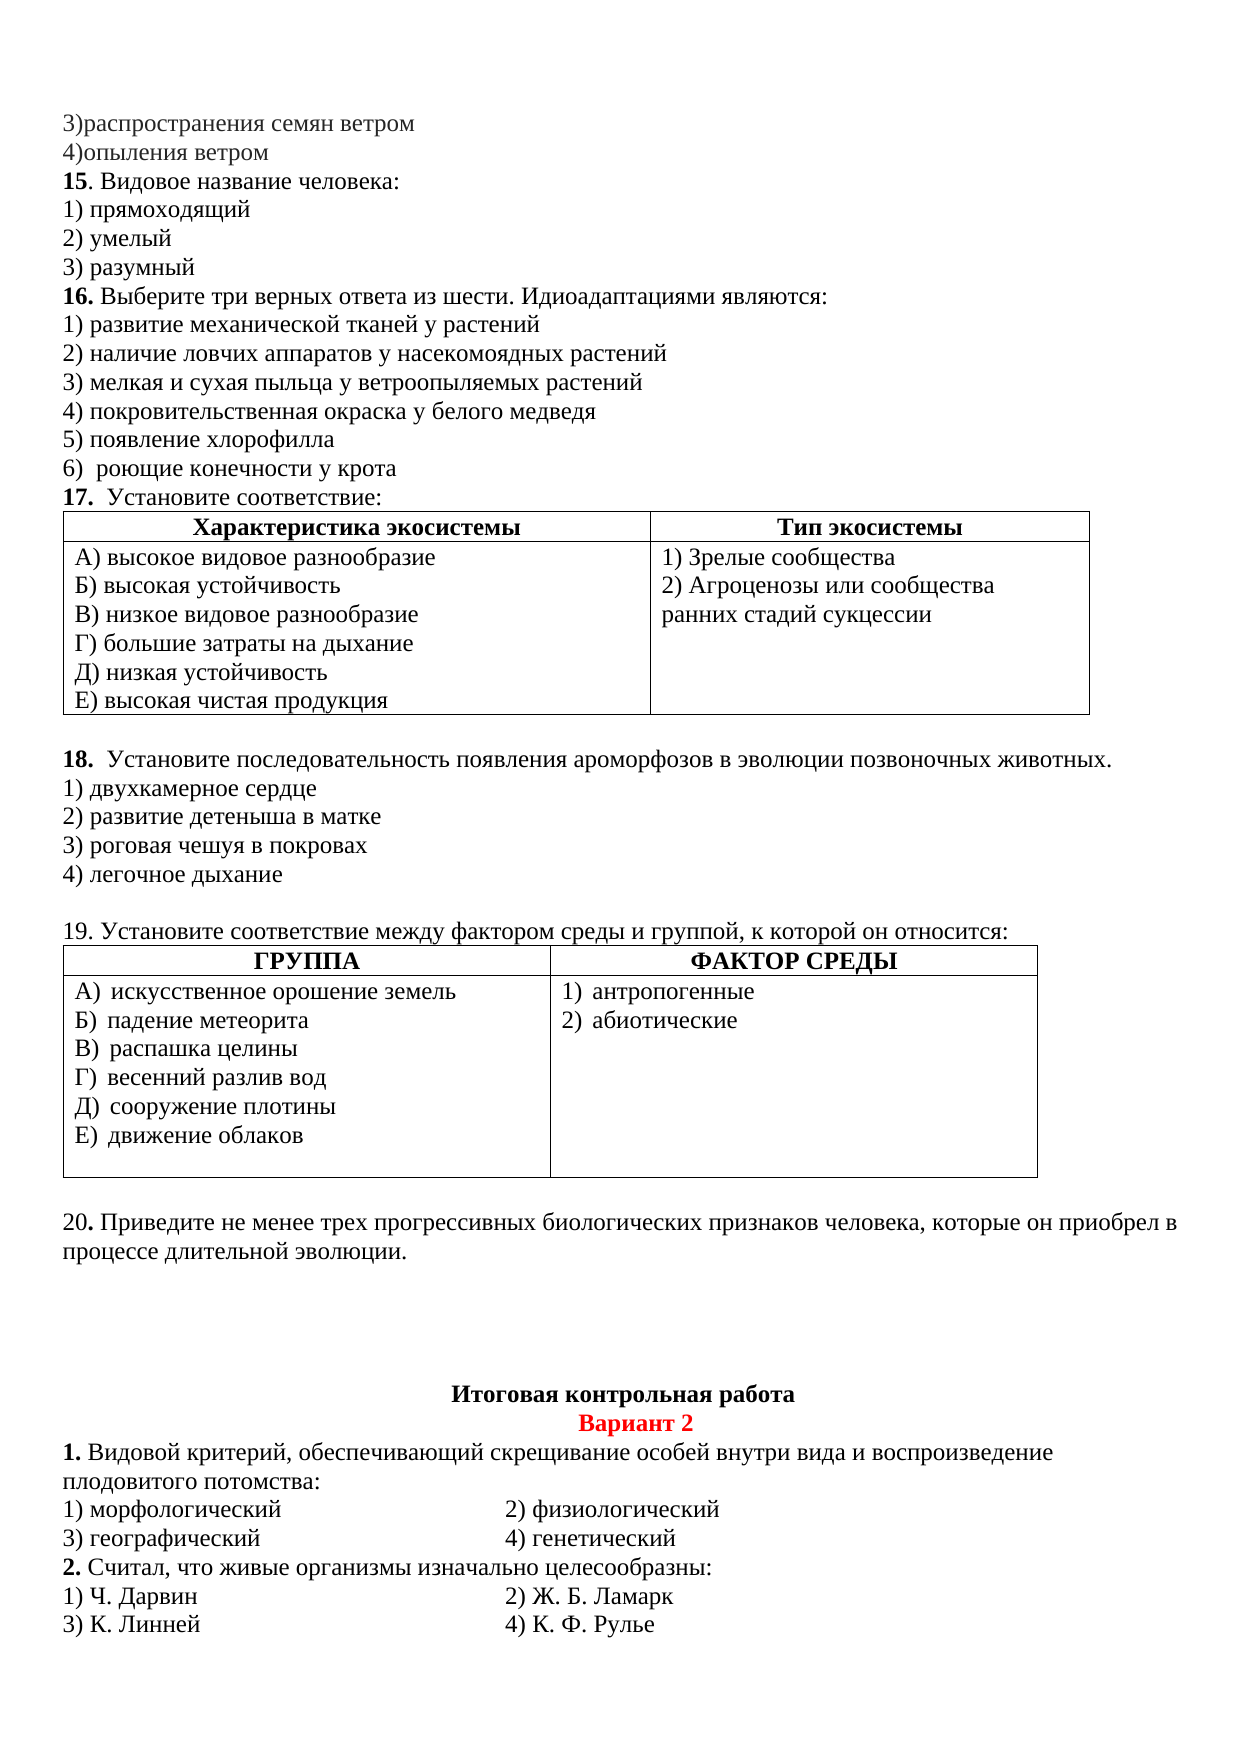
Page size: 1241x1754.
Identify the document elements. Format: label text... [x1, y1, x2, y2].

text 1) Ч. Дарвин 2) Ж. Б. Ламарк [62, 1581, 1184, 1609]
text 5) появление хлорофилла [62, 424, 1184, 453]
text 20. Приведите не менее трех прогрессивных биологических признаков человека, которые он приобрел в процессе длительной эволюции. [62, 1207, 1184, 1264]
text 4) легочное дыхание [62, 859, 1184, 888]
table_header ГРУППА [64, 946, 550, 975]
text 4)опыления ветром [62, 137, 1184, 166]
text 1. Видовой критерий, обеспечивающий скрещивание особей внутри вида и воспроизведение плодовитого потомства: [62, 1437, 1184, 1494]
text 2. Считал, что живые организмы изначально целесообразны: [62, 1552, 1184, 1581]
text 19. Установите соответствие между фактором среды и группой, к которой он относится: [62, 916, 1184, 945]
text 18. Установите последовательность появления ароморфозов в эволюции позвоночных животных. [62, 744, 1184, 773]
text 1) морфологический 2) физиологический [62, 1494, 1184, 1523]
text 3) К. Линней 4) К. Ф. Рулье [62, 1609, 1184, 1638]
table_header Характеристика экосистемы [64, 512, 650, 541]
text 2) наличие ловчих аппаратов у насекомоядных растений [62, 338, 1184, 367]
text 3) географический 4) генетический [62, 1523, 1184, 1552]
text 3)распространения семян ветром [62, 108, 1184, 137]
text 15. Видовое название человека: 1) прямоходящий 2) умелый 3) разумный [62, 166, 1184, 281]
table_cell А) искусственное орошение земель Б) падение метеорита В) распашка целины Г) весенний разлив вод Д) сооружение плотины Е) движение облаков [64, 976, 550, 1177]
text Итоговая контрольная работа [62, 1379, 1184, 1408]
text 6) роющие конечности у крота [62, 453, 1184, 482]
text Вариант 2 [62, 1408, 1184, 1437]
text 16. Выберите три верных ответа из шести. Идиоадаптациями являются: [62, 281, 1184, 309]
table_header ФАКТОР СРЕДЫ [551, 946, 1037, 975]
table_cell 1) антропогенные 2) абиотические [551, 976, 1037, 1177]
table_cell 1) Зрелые сообщества 2) Агроценозы или сообщества ранних стадий сукцессии [651, 542, 1089, 714]
table_header Тип экосистемы [651, 512, 1089, 541]
text 4) покровительственная окраска у белого медведя [62, 396, 1184, 424]
text 3) роговая чешуя в покровах [62, 830, 1184, 859]
text 1) двухкамерное сердце [62, 773, 1184, 801]
text 3) мелкая и сухая пыльца у ветроопыляемых растений [62, 367, 1184, 396]
text 1) развитие механической тканей у растений [62, 309, 1184, 338]
text 2) развитие детеныша в матке [62, 801, 1184, 830]
table_cell А) высокое видовое разнообразие Б) высокая устойчивость В) низкое видовое разнообразие Г) большие затраты на дыхание Д) низкая устойчивость Е) высокая чистая продукция [64, 542, 650, 714]
text 17. Установите соответствие: [62, 482, 1184, 511]
